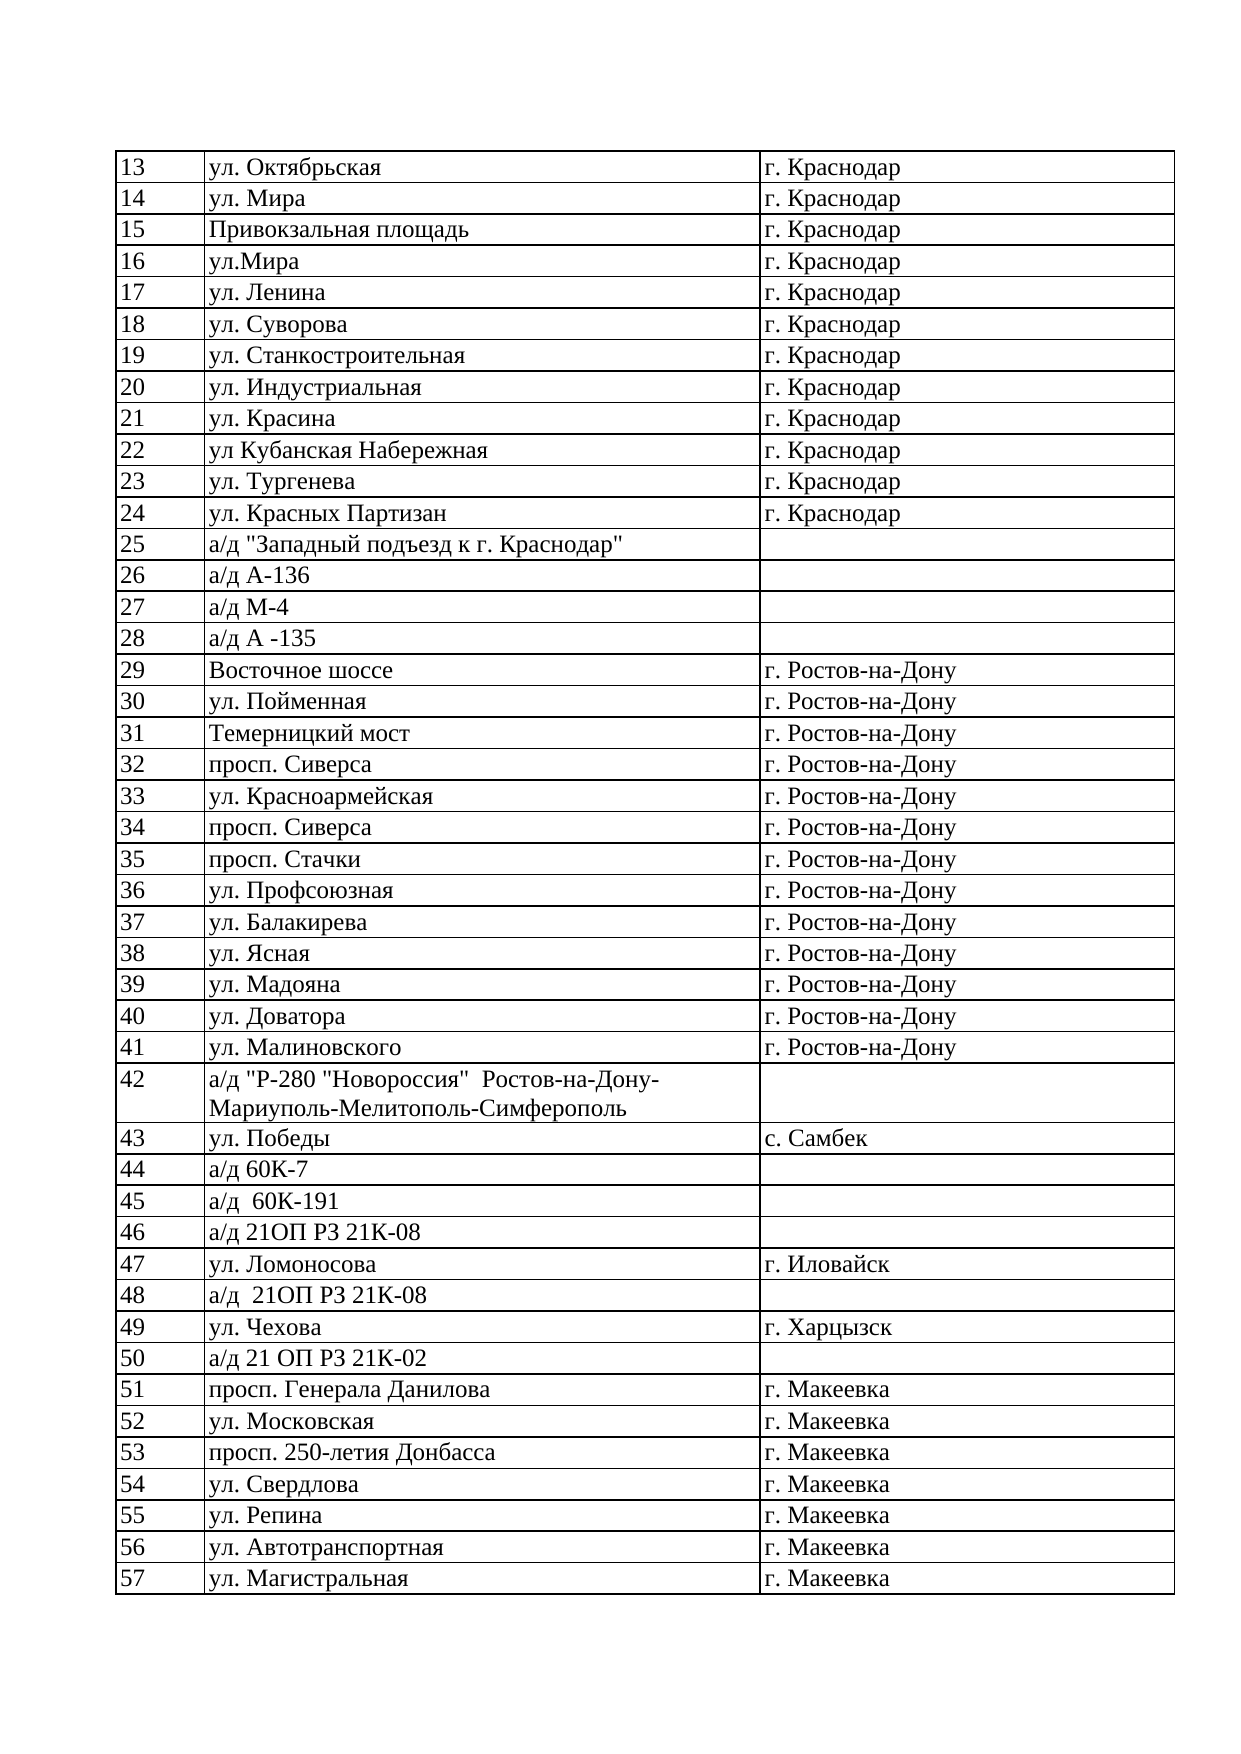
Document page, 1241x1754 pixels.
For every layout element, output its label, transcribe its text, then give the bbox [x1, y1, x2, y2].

table_cell г. Ростов-на-Дону [761, 1032, 1174, 1062]
table_cell просп. Сиверса [205, 749, 759, 779]
table_cell ул. Октябрьская [205, 152, 759, 181]
table_cell 34 [117, 812, 204, 842]
table_cell ул. Суворова [205, 309, 759, 339]
table_cell а/д 21 ОП РЗ 21К-02 [205, 1343, 759, 1373]
table_cell г. Ростов-на-Дону [761, 844, 1174, 873]
table_cell 55 [117, 1501, 204, 1530]
table_cell [761, 623, 1174, 653]
table_cell г. Ростов-на-Дону [761, 812, 1174, 842]
table_cell г. Макеевка [761, 1532, 1174, 1562]
table_cell 35 [117, 844, 204, 873]
table_cell [761, 1155, 1174, 1184]
table_cell просп. Генерала Данилова [205, 1375, 759, 1404]
table_cell г. Ростов-на-Дону [761, 907, 1174, 936]
table_cell [761, 561, 1174, 590]
table_cell г. Краснодар [761, 403, 1174, 433]
table_cell ул. Мира [205, 183, 759, 213]
table_cell г. Краснодар [761, 183, 1174, 213]
table_cell а/д А-136 [205, 561, 759, 590]
table_cell ул. Балакирева [205, 907, 759, 936]
table_cell г. Иловайск [761, 1249, 1174, 1279]
table_cell 43 [117, 1123, 204, 1153]
table_cell 17 [117, 277, 204, 307]
table_cell г. Краснодар [761, 340, 1174, 370]
table_cell ул. Репина [205, 1501, 759, 1530]
table_cell просп. Стачки [205, 844, 759, 873]
table_cell 56 [117, 1532, 204, 1562]
table_cell ул. Индустриальная [205, 372, 759, 402]
table_cell г. Краснодар [761, 498, 1174, 527]
table_cell [761, 1186, 1174, 1216]
table_cell 13 [117, 152, 204, 181]
table_cell г. Ростов-на-Дону [761, 970, 1174, 999]
table_cell г. Макеевка [761, 1406, 1174, 1436]
table_cell 20 [117, 372, 204, 402]
table_cell 45 [117, 1186, 204, 1216]
table_cell 22 [117, 435, 204, 464]
table_cell 33 [117, 781, 204, 811]
table_cell г. Ростов-на-Дону [761, 655, 1174, 685]
table_cell ул.Мира [205, 246, 759, 276]
table_cell а/д 21ОП РЗ 21К-08 [205, 1280, 759, 1310]
table_cell г. Харцызск [761, 1312, 1174, 1342]
table_cell 50 [117, 1343, 204, 1373]
table_cell ул. Пойменная [205, 686, 759, 716]
table_cell 23 [117, 466, 204, 496]
table_cell [761, 1343, 1174, 1373]
table_cell г. Ростов-на-Дону [761, 781, 1174, 811]
table_cell с. Самбек [761, 1123, 1174, 1153]
table_cell г. Краснодар [761, 277, 1174, 307]
table_cell 26 [117, 561, 204, 590]
table_cell 15 [117, 215, 204, 244]
table_cell г. Краснодар [761, 309, 1174, 339]
table_cell г. Макеевка [761, 1563, 1174, 1593]
table_cell 53 [117, 1438, 204, 1467]
table_cell 54 [117, 1469, 204, 1499]
table_cell 30 [117, 686, 204, 716]
table_cell а/д 60К-191 [205, 1186, 759, 1216]
table_cell г. Краснодар [761, 152, 1174, 181]
table_cell ул. Ясная [205, 938, 759, 968]
table_cell г. Краснодар [761, 215, 1174, 244]
table_cell ул. Профсоюзная [205, 875, 759, 905]
table_cell а/д 60К-7 [205, 1155, 759, 1184]
table_cell г. Ростов-на-Дону [761, 718, 1174, 748]
table_cell 41 [117, 1032, 204, 1062]
table_cell г. Макеевка [761, 1438, 1174, 1467]
table_cell ул. Автотранспортная [205, 1532, 759, 1562]
table_cell г. Макеевка [761, 1375, 1174, 1404]
table_cell 18 [117, 309, 204, 339]
table_cell г. Краснодар [761, 435, 1174, 464]
table_cell 36 [117, 875, 204, 905]
table_cell 32 [117, 749, 204, 779]
table_cell г. Ростов-на-Дону [761, 875, 1174, 905]
table_cell 48 [117, 1280, 204, 1310]
table_cell [761, 1064, 1174, 1121]
table_cell а/д "Западный подъезд к г. Краснодар" [205, 529, 759, 559]
table_cell 21 [117, 403, 204, 433]
table_cell 19 [117, 340, 204, 370]
table_cell ул. Мадояна [205, 970, 759, 999]
table_cell [761, 1280, 1174, 1310]
table_cell Восточное шоссе [205, 655, 759, 685]
table_cell Темерницкий мост [205, 718, 759, 748]
table_cell 25 [117, 529, 204, 559]
table_cell г. Ростов-на-Дону [761, 686, 1174, 716]
table_cell 16 [117, 246, 204, 276]
table_cell 40 [117, 1001, 204, 1031]
table_cell ул. Ломоносова [205, 1249, 759, 1279]
table_cell г. Макеевка [761, 1469, 1174, 1499]
table_cell ул. Красина [205, 403, 759, 433]
table_cell 42 [117, 1064, 204, 1121]
table_cell 39 [117, 970, 204, 999]
table_cell 46 [117, 1217, 204, 1247]
table_cell г. Краснодар [761, 246, 1174, 276]
table_cell а/д 21ОП РЗ 21К-08 [205, 1217, 759, 1247]
table_cell 51 [117, 1375, 204, 1404]
table_cell 47 [117, 1249, 204, 1279]
table_cell ул. Чехова [205, 1312, 759, 1342]
table_cell ул Кубанская Набережная [205, 435, 759, 464]
table_cell 52 [117, 1406, 204, 1436]
table_cell ул. Станкостроительная [205, 340, 759, 370]
table_cell 37 [117, 907, 204, 936]
table_cell 24 [117, 498, 204, 527]
table_cell ул. Ленина [205, 277, 759, 307]
table_cell а/д "Р-280 "Новороссия" Ростов-на-Дону-Мариуполь-Мелитополь-Симферополь [205, 1064, 759, 1121]
table_cell [761, 1217, 1174, 1247]
table_cell 27 [117, 592, 204, 622]
table_cell ул. Тургенева [205, 466, 759, 496]
table_cell г. Краснодар [761, 372, 1174, 402]
table_cell 57 [117, 1563, 204, 1593]
table_cell г. Ростов-на-Дону [761, 749, 1174, 779]
table_cell 49 [117, 1312, 204, 1342]
table_cell [761, 592, 1174, 622]
table_cell ул. Победы [205, 1123, 759, 1153]
table_cell ул. Доватора [205, 1001, 759, 1031]
table_cell а/д М-4 [205, 592, 759, 622]
table_cell 29 [117, 655, 204, 685]
table_cell просп. Сиверса [205, 812, 759, 842]
table_cell а/д А -135 [205, 623, 759, 653]
table_cell 28 [117, 623, 204, 653]
table_cell Привокзальная площадь [205, 215, 759, 244]
table_cell г. Макеевка [761, 1501, 1174, 1530]
table_cell г. Ростов-на-Дону [761, 938, 1174, 968]
table_cell 38 [117, 938, 204, 968]
table_cell 44 [117, 1155, 204, 1184]
table_cell просп. 250-летия Донбасса [205, 1438, 759, 1467]
table_cell ул. Красных Партизан [205, 498, 759, 527]
table_cell ул. Свердлова [205, 1469, 759, 1499]
table_cell ул. Малиновского [205, 1032, 759, 1062]
table_cell ул. Московская [205, 1406, 759, 1436]
table_cell г. Ростов-на-Дону [761, 1001, 1174, 1031]
table_cell г. Краснодар [761, 466, 1174, 496]
table_cell ул. Красноармейская [205, 781, 759, 811]
table_cell ул. Магистральная [205, 1563, 759, 1593]
table_cell 14 [117, 183, 204, 213]
table_cell [761, 529, 1174, 559]
table_cell 31 [117, 718, 204, 748]
